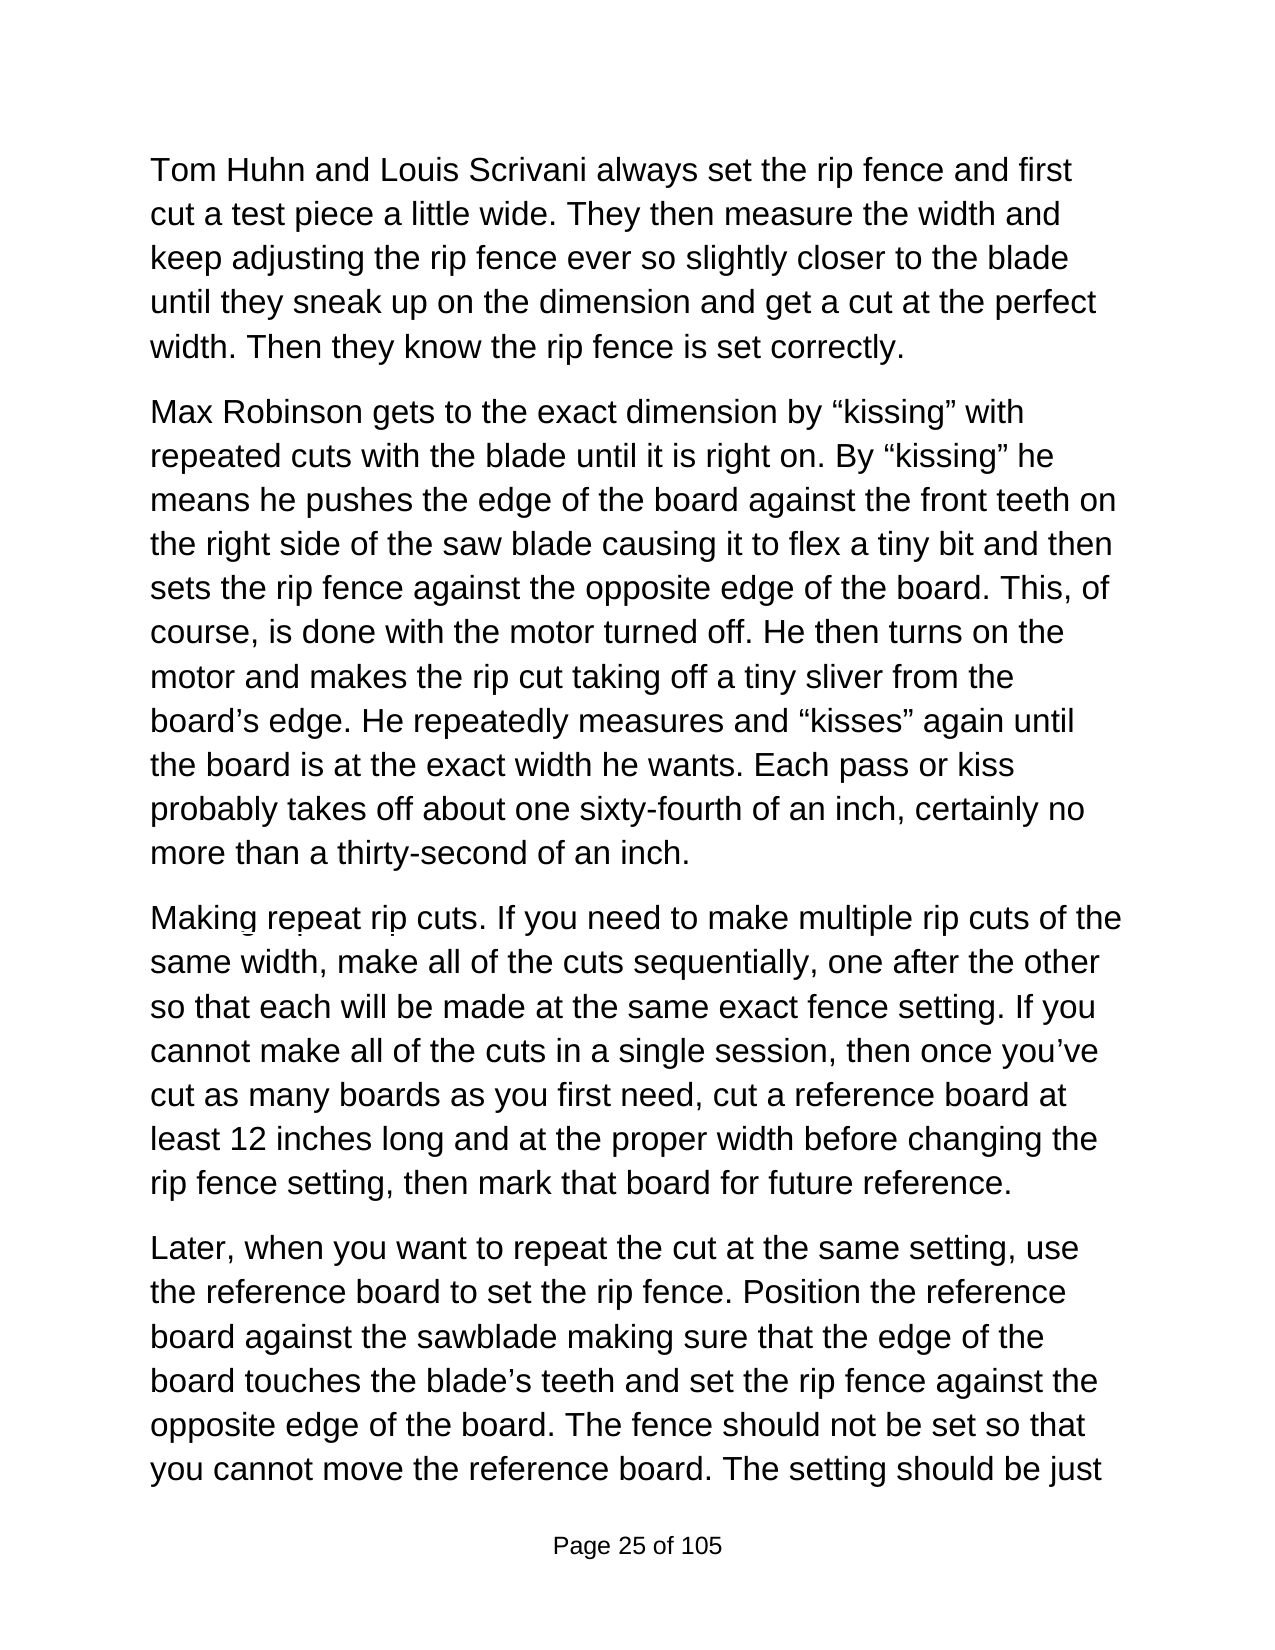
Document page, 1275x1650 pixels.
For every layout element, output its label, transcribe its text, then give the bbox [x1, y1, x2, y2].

text Making repeat rip cuts. If you need to make multiple rip cuts of the same width, make all of the cuts sequentially, one after the other so that each will be made at the same exact fence setting. If you cannot make all of the cuts in a single session, then once you’ve cut as many boards as you first need, cut a reference board at least 12 inches long and at the proper width before changing the rip fence setting, then mark that board for future reference. [150, 898, 1125, 1202]
text Tom Huhn and Louis Scrivani always set the rip fence and first cut a test piece a little wide. They then measure the width and keep adjusting the rip fence ever so slightly closer to the blade until they sneak up on the dimension and get a cut at the perfect width. Then they know the rip fence is set correctly. [150, 150, 1125, 365]
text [150, 1228, 1125, 1488]
text Max Robinson gets to the exact dimension by “kissing” with repeated cuts with the blade until it is right on. By “kissing” he means he pushes the edge of the board against the front teeth on the right side of the saw blade causing it to flex a tiny bit and then sets the rip fence against the opposite edge of the board. This, of course, is done with the motor turned off. He then turns on the motor and makes the rip cut taking off a tiny sliver from the board’s edge. He repeatedly measures and “kisses” again until the board is at the exact width he wants. Each pass or kiss probably takes off about one sixty-fourth of an inch, certainly no more than a thirty-second of an inch. [150, 392, 1125, 872]
